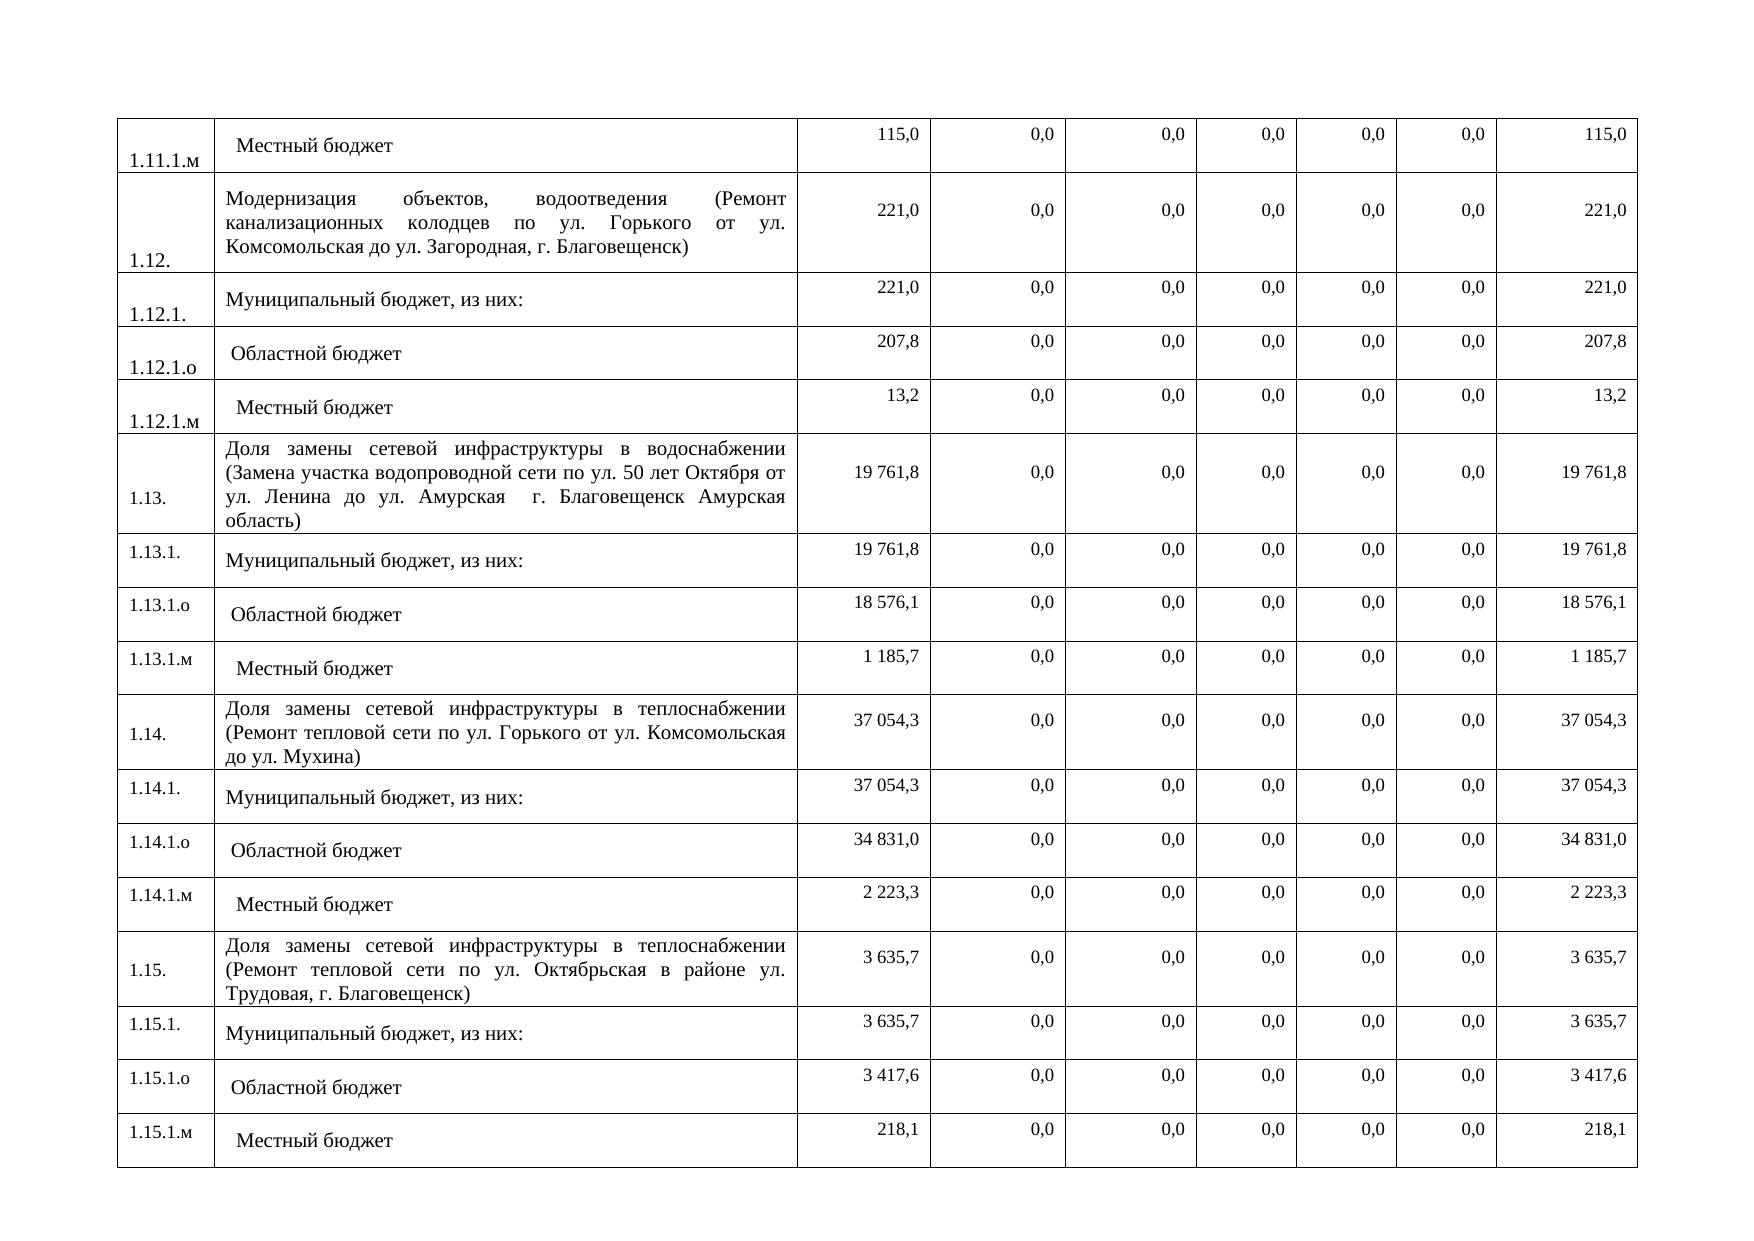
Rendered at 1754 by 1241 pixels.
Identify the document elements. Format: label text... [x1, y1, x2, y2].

table_cell 0,0 [1066, 119, 1196, 172]
table_cell 0,0 [1397, 1060, 1496, 1113]
table_cell 0,0 [1197, 932, 1296, 1006]
table_cell 1.12.1.о [118, 327, 214, 379]
table_cell 0,0 [1066, 1060, 1196, 1113]
table_cell 34 831,0 [1497, 824, 1637, 877]
table_cell Местный бюджет [215, 642, 797, 694]
table_cell 3 417,6 [1497, 1060, 1637, 1113]
table_cell 0,0 [1297, 770, 1396, 823]
table_cell 1.14.1. [118, 770, 214, 823]
table_cell 0,0 [1397, 695, 1496, 769]
table_cell 0,0 [1297, 932, 1396, 1006]
table_cell 0,0 [1397, 878, 1496, 931]
table_cell 0,0 [1066, 434, 1196, 533]
table_cell 1 185,7 [1497, 642, 1637, 694]
table_cell 1.14.1.о [118, 824, 214, 877]
table_cell 0,0 [1297, 824, 1396, 877]
table_cell 1 185,7 [798, 642, 930, 694]
table_cell 0,0 [1066, 932, 1196, 1006]
table_cell 18 576,1 [1497, 588, 1637, 641]
table_cell Муниципальный бюджет, из них: [215, 273, 797, 326]
table_cell 0,0 [1066, 534, 1196, 587]
table_cell 0,0 [1066, 273, 1196, 326]
table_cell 3 635,7 [1497, 932, 1637, 1006]
table_cell 0,0 [1197, 588, 1296, 641]
table_cell 1.12.1.м [118, 380, 214, 433]
table_cell 18 576,1 [798, 588, 930, 641]
table_cell 0,0 [1397, 119, 1496, 172]
table_cell 1.15.1.о [118, 1060, 214, 1113]
table_cell 1.13.1.м [118, 642, 214, 694]
table_cell 115,0 [798, 119, 930, 172]
table_cell 0,0 [931, 695, 1065, 769]
table_cell 1.15. [118, 932, 214, 1006]
table_cell 0,0 [1397, 434, 1496, 533]
table_cell 0,0 [1197, 1060, 1296, 1113]
table_cell 0,0 [931, 878, 1065, 931]
table_cell 0,0 [1397, 327, 1496, 379]
table_cell 0,0 [1066, 878, 1196, 931]
table_cell Доля замены сетевой инфраструктуры в теплоснабжении (Ремонт тепловой сети по ул. Октябрьская в районе ул. Трудовая, г. Благовещенск) [215, 932, 797, 1006]
table_cell 0,0 [1197, 173, 1296, 272]
table_cell 0,0 [1066, 1114, 1196, 1167]
table_cell Областной бюджет [215, 824, 797, 877]
table_cell 0,0 [931, 273, 1065, 326]
table_cell 218,1 [798, 1114, 930, 1167]
table_cell 37 054,3 [798, 695, 930, 769]
table_cell 207,8 [798, 327, 930, 379]
table_cell 0,0 [931, 1114, 1065, 1167]
table_cell 0,0 [1297, 273, 1396, 326]
table_cell 0,0 [1197, 770, 1296, 823]
table_cell 0,0 [1197, 273, 1296, 326]
table_cell 0,0 [931, 434, 1065, 533]
table_cell 0,0 [931, 824, 1065, 877]
table_cell 0,0 [1066, 327, 1196, 379]
table_cell 13,2 [1497, 380, 1637, 433]
table_cell 34 831,0 [798, 824, 930, 877]
table_cell 0,0 [1397, 642, 1496, 694]
table_cell 0,0 [1297, 1060, 1396, 1113]
table_cell Местный бюджет [215, 1114, 797, 1167]
table_cell 1.13. [118, 434, 214, 533]
table_cell 0,0 [1397, 1114, 1496, 1167]
table_cell 115,0 [1497, 119, 1637, 172]
table_cell 0,0 [931, 380, 1065, 433]
table_cell 221,0 [798, 273, 930, 326]
table_cell 0,0 [1066, 824, 1196, 877]
table_cell 1.15.1. [118, 1007, 214, 1059]
table_cell 19 761,8 [1497, 434, 1637, 533]
table_cell 0,0 [1297, 588, 1396, 641]
table_cell 2 223,3 [1497, 878, 1637, 931]
table_cell 0,0 [1066, 695, 1196, 769]
table_cell Доля замены сетевой инфраструктуры в водоснабжении (Замена участка водопроводной сети по ул. 50 лет Октября от ул. Ленина до ул. Амурская г. Благовещенск Амурская область) [215, 434, 797, 533]
table_cell 0,0 [1297, 327, 1396, 379]
table_cell 0,0 [931, 1007, 1065, 1059]
table_cell Муниципальный бюджет, из них: [215, 534, 797, 587]
table_cell 3 635,7 [798, 1007, 930, 1059]
table_cell 0,0 [1066, 380, 1196, 433]
table_cell 0,0 [1397, 770, 1496, 823]
table_cell 1.13.1.о [118, 588, 214, 641]
table_cell 0,0 [1066, 642, 1196, 694]
table_cell 0,0 [1397, 588, 1496, 641]
table_cell Местный бюджет [215, 878, 797, 931]
table_cell 19 761,8 [798, 534, 930, 587]
table_cell 0,0 [1066, 173, 1196, 272]
table_cell 2 223,3 [798, 878, 930, 931]
table_cell 0,0 [1197, 119, 1296, 172]
table_cell 3 635,7 [1497, 1007, 1637, 1059]
table_cell 0,0 [1197, 534, 1296, 587]
table_cell Модернизация объектов, водоотведения (Ремонт канализационных колодцев по ул. Горького от ул. Комсомольская до ул. Загородная, г. Благовещенск) [215, 173, 797, 272]
table_cell 0,0 [1197, 1007, 1296, 1059]
table_cell 3 417,6 [798, 1060, 930, 1113]
table_cell 0,0 [931, 588, 1065, 641]
table_cell 0,0 [1197, 434, 1296, 533]
table_cell 221,0 [798, 173, 930, 272]
table_cell 0,0 [931, 173, 1065, 272]
table_cell 0,0 [1066, 588, 1196, 641]
table_cell 0,0 [931, 534, 1065, 587]
table_cell 0,0 [1197, 380, 1296, 433]
table_cell 1.15.1.м [118, 1114, 214, 1167]
table_cell 1.14.1.м [118, 878, 214, 931]
table_cell 0,0 [931, 119, 1065, 172]
table_cell 19 761,8 [798, 434, 930, 533]
table_cell 221,0 [1497, 273, 1637, 326]
table_cell 0,0 [1397, 1007, 1496, 1059]
table_cell 0,0 [1297, 1114, 1396, 1167]
table_cell 13,2 [798, 380, 930, 433]
table_cell 0,0 [1397, 380, 1496, 433]
table_cell 0,0 [1297, 695, 1396, 769]
table_cell 0,0 [1297, 534, 1396, 587]
table_cell 0,0 [1397, 273, 1496, 326]
table_cell 0,0 [1297, 173, 1396, 272]
table_cell 0,0 [1397, 173, 1496, 272]
table_cell 1.12. [118, 173, 214, 272]
table_cell Областной бюджет [215, 327, 797, 379]
table_cell 19 761,8 [1497, 534, 1637, 587]
table_cell 0,0 [1197, 824, 1296, 877]
table_cell 221,0 [1497, 173, 1637, 272]
table_cell 0,0 [1297, 878, 1396, 931]
table_cell 37 054,3 [1497, 695, 1637, 769]
table_cell 0,0 [1297, 380, 1396, 433]
table_cell 3 635,7 [798, 932, 930, 1006]
table_cell 37 054,3 [798, 770, 930, 823]
table_cell 0,0 [1197, 1114, 1296, 1167]
table_cell 0,0 [1297, 119, 1396, 172]
table_cell 0,0 [931, 770, 1065, 823]
table_cell 207,8 [1497, 327, 1637, 379]
table_cell 0,0 [931, 932, 1065, 1006]
table_cell 0,0 [1066, 770, 1196, 823]
table_cell 1.13.1. [118, 534, 214, 587]
table_cell 0,0 [1397, 534, 1496, 587]
table_cell 0,0 [1197, 878, 1296, 931]
table_cell Областной бюджет [215, 1060, 797, 1113]
table_cell 1.14. [118, 695, 214, 769]
table_cell 0,0 [1297, 434, 1396, 533]
table_cell 0,0 [931, 327, 1065, 379]
table_cell 0,0 [1066, 1007, 1196, 1059]
table_cell 1.11.1.м [118, 119, 214, 172]
table_cell 0,0 [1197, 327, 1296, 379]
table_cell 218,1 [1497, 1114, 1637, 1167]
table_cell Местный бюджет [215, 380, 797, 433]
table_cell 0,0 [1197, 642, 1296, 694]
table_cell 0,0 [1397, 824, 1496, 877]
table_cell Муниципальный бюджет, из них: [215, 770, 797, 823]
table_cell 0,0 [1197, 695, 1296, 769]
table_cell Доля замены сетевой инфраструктуры в теплоснабжении (Ремонт тепловой сети по ул. Горького от ул. Комсомольская до ул. Мухина) [215, 695, 797, 769]
table_cell 0,0 [1397, 932, 1496, 1006]
table_cell 0,0 [1297, 642, 1396, 694]
table_cell 1.12.1. [118, 273, 214, 326]
table_cell 0,0 [1297, 1007, 1396, 1059]
table_cell 0,0 [931, 1060, 1065, 1113]
table_cell 0,0 [931, 642, 1065, 694]
table_cell Муниципальный бюджет, из них: [215, 1007, 797, 1059]
table_cell Областной бюджет [215, 588, 797, 641]
table_cell Местный бюджет [215, 119, 797, 172]
table_cell 37 054,3 [1497, 770, 1637, 823]
